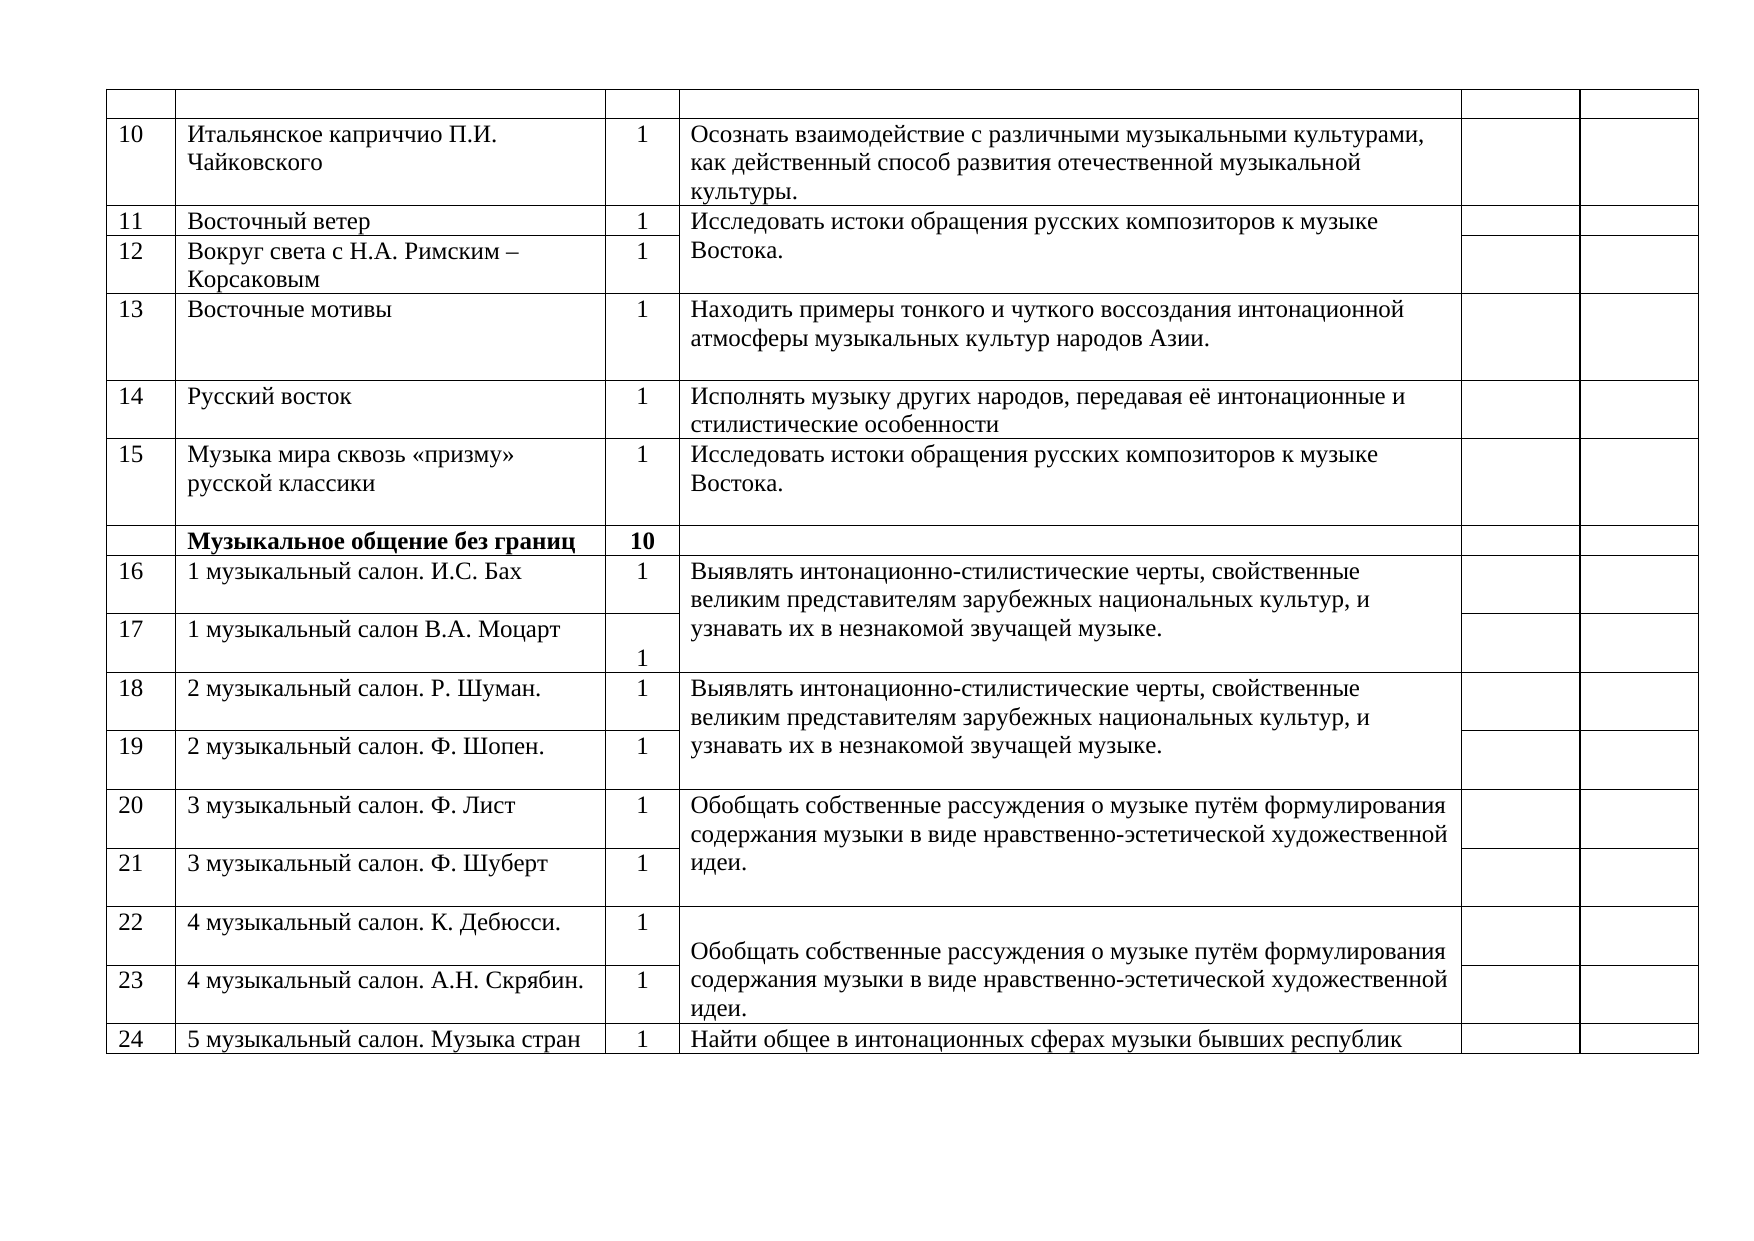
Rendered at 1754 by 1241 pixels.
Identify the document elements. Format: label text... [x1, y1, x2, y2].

table_cell 1 [606, 556, 679, 613]
table_cell 1 [606, 381, 679, 438]
table_cell 1 [606, 966, 679, 1023]
table_cell 17 [107, 614, 175, 672]
table_cell [1581, 236, 1698, 293]
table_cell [680, 90, 1461, 118]
table_cell Исполнять музыку других народов, передавая её интонационные и стилистические особенности [680, 381, 1461, 438]
table_cell [1581, 907, 1698, 964]
table_cell [1462, 294, 1579, 380]
table_cell [1462, 849, 1579, 906]
table_cell 1 [606, 439, 679, 525]
table_cell 11 [107, 206, 175, 235]
table_cell 9 [107, 90, 175, 118]
table_cell Музыка мира сквозь «призму» русской классики [176, 439, 605, 525]
table_cell Осознать взаимодействие с различными музыкальными культурами, как действенный способ развития отечественной музыкальной культуры. [680, 119, 1461, 205]
table_cell [1462, 731, 1579, 789]
table_cell [1581, 294, 1698, 380]
table_cell Музыкальное общение без границ [176, 526, 605, 555]
table_cell 10 [606, 526, 679, 555]
table_cell 13 [107, 294, 175, 380]
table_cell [176, 1024, 605, 1053]
table_cell [1581, 966, 1698, 1023]
table_cell 3 музыкальный салон. Ф. Шуберт [176, 849, 605, 906]
table_cell [1462, 90, 1579, 118]
table_cell [1581, 1024, 1698, 1053]
table_cell [1462, 790, 1579, 847]
table_cell [1581, 731, 1698, 789]
table_cell [1462, 206, 1579, 235]
table_cell Вокруг света с Н.А. Римским – Корсаковым [176, 236, 605, 293]
table_cell 1 [606, 90, 679, 118]
table_cell [1581, 614, 1698, 672]
table_cell 1 [606, 206, 679, 235]
table_cell [1462, 907, 1579, 964]
table_cell 24 [107, 1024, 175, 1053]
table_cell 20 [107, 790, 175, 847]
table_cell [1581, 673, 1698, 730]
table_cell 22 [107, 907, 175, 964]
table_cell [680, 526, 1461, 555]
table_cell Выявлять интонационно-стилистические черты, свойственные великим представителям зарубежных национальных культур, и узнавать их в незнакомой звучащей музыке. [680, 673, 1461, 789]
table_cell [1581, 849, 1698, 906]
table_cell Находить примеры тонкого и чуткого воссоздания интонационной атмосферы музыкальных культур народов Азии. [680, 294, 1461, 380]
table_cell 4 музыкальный салон. А.Н. Скрябин. [176, 966, 605, 1023]
table_cell [1462, 556, 1579, 613]
table_cell [1581, 790, 1698, 847]
table_cell [1462, 236, 1579, 293]
table_cell 1 [606, 614, 679, 672]
table_cell [1581, 381, 1698, 438]
table_cell [1581, 556, 1698, 613]
table_cell [1462, 381, 1579, 438]
table_cell [107, 526, 175, 555]
table_cell Выявлять интонационно-стилистические черты, свойственные великим представителям зарубежных национальных культур, и узнавать их в незнакомой звучащей музыке. [680, 556, 1461, 672]
table_cell [1462, 526, 1579, 555]
table_cell Обобщать собственные рассуждения о музыке путём формулирования содержания музыки в виде нравственно-эстетической художественной идеи. [680, 907, 1461, 1023]
table_cell 1 [606, 790, 679, 847]
table_cell [1462, 1024, 1579, 1053]
table_cell 15 [107, 439, 175, 525]
table_cell 23 [107, 966, 175, 1023]
table_cell [1581, 439, 1698, 525]
table_cell 1 [606, 119, 679, 205]
table_cell 21 [107, 849, 175, 906]
table_cell 2 музыкальный салон. Р. Шуман. [176, 673, 605, 730]
table_cell Исследовать истоки обращения русских композиторов к музыке Востока. [680, 206, 1461, 293]
table_cell [1462, 966, 1579, 1023]
table_cell [1581, 526, 1698, 555]
table_cell 4 музыкальный салон. К. Дебюсси. [176, 907, 605, 964]
table_cell 1 [606, 849, 679, 906]
table_cell Исследовать истоки обращения русских композиторов к музыке Востока. [680, 439, 1461, 525]
table_cell 16 [107, 556, 175, 613]
table_cell [1581, 119, 1698, 205]
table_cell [680, 1024, 1461, 1053]
table_cell 1 [606, 1024, 679, 1053]
table_cell 1 [606, 731, 679, 789]
table_cell [1462, 119, 1579, 205]
table_cell Обобщать собственные рассуждения о музыке путём формулирования содержания музыки в виде нравственно-эстетической художественной идеи. [680, 790, 1461, 906]
table_cell [1462, 673, 1579, 730]
table_cell 1 [606, 907, 679, 964]
table_cell [1581, 90, 1698, 118]
table_cell 18 [107, 673, 175, 730]
table_cell [1462, 439, 1579, 525]
table_cell 19 [107, 731, 175, 789]
table_cell 1 [606, 236, 679, 293]
table_cell [1581, 206, 1698, 235]
table_cell 3 музыкальный салон. Ф. Лист [176, 790, 605, 847]
table_cell Восточные мотивы [176, 294, 605, 380]
table_cell [1462, 614, 1579, 672]
table_cell 12 [107, 236, 175, 293]
table_cell Русский восток [176, 381, 605, 438]
table_cell 1 [606, 673, 679, 730]
table_cell 1 [606, 294, 679, 380]
table_cell Восточный ветер [176, 206, 605, 235]
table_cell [176, 90, 605, 118]
table_cell Итальянское каприччио П.И. Чайковского [176, 119, 605, 205]
table_cell 1 музыкальный салон В.А. Моцарт [176, 614, 605, 672]
table_cell 14 [107, 381, 175, 438]
table_cell 1 музыкальный салон. И.С. Бах [176, 556, 605, 613]
table_cell 10 [107, 119, 175, 205]
table_cell 2 музыкальный салон. Ф. Шопен. [176, 731, 605, 789]
